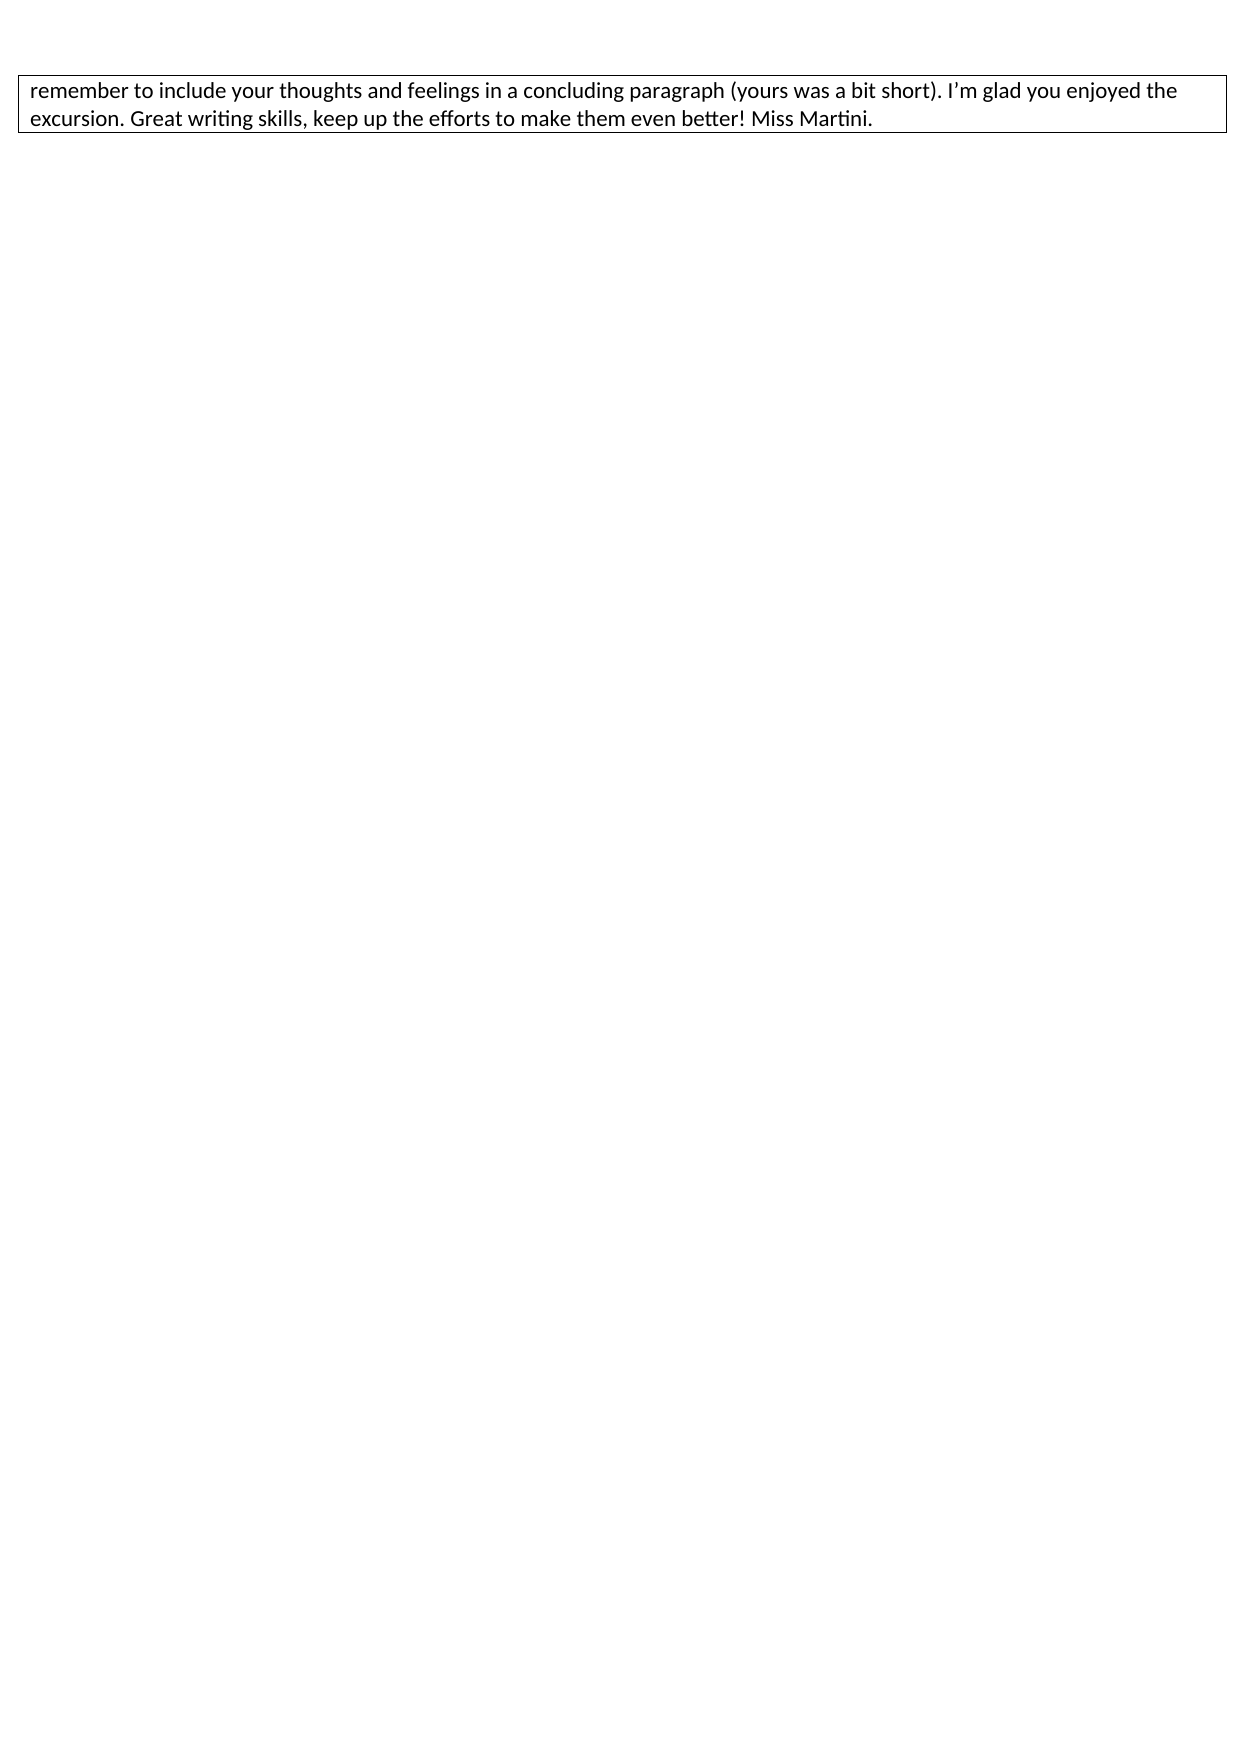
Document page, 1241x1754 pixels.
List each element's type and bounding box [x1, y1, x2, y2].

table_cell [19, 76, 1226, 132]
